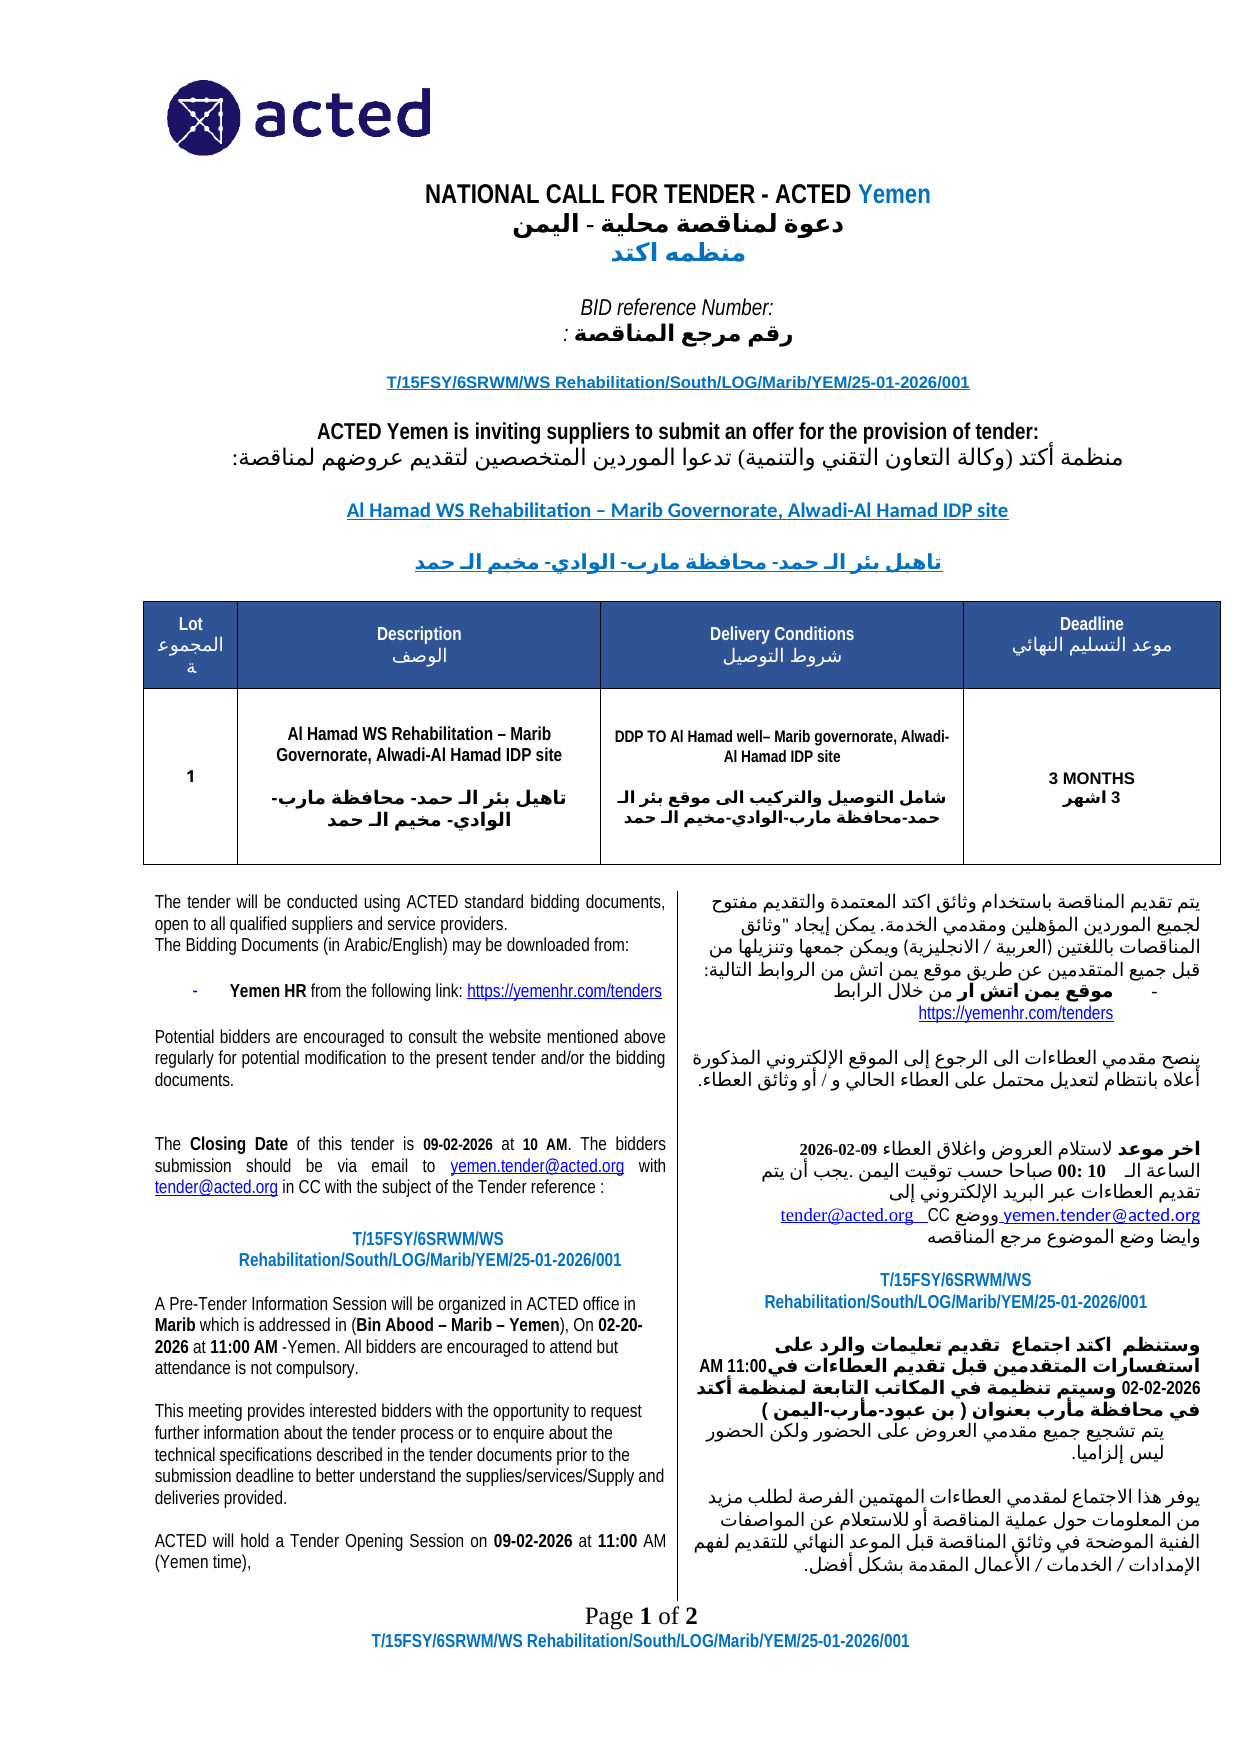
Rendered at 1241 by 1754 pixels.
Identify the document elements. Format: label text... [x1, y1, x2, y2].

picture [143, 56, 453, 179]
